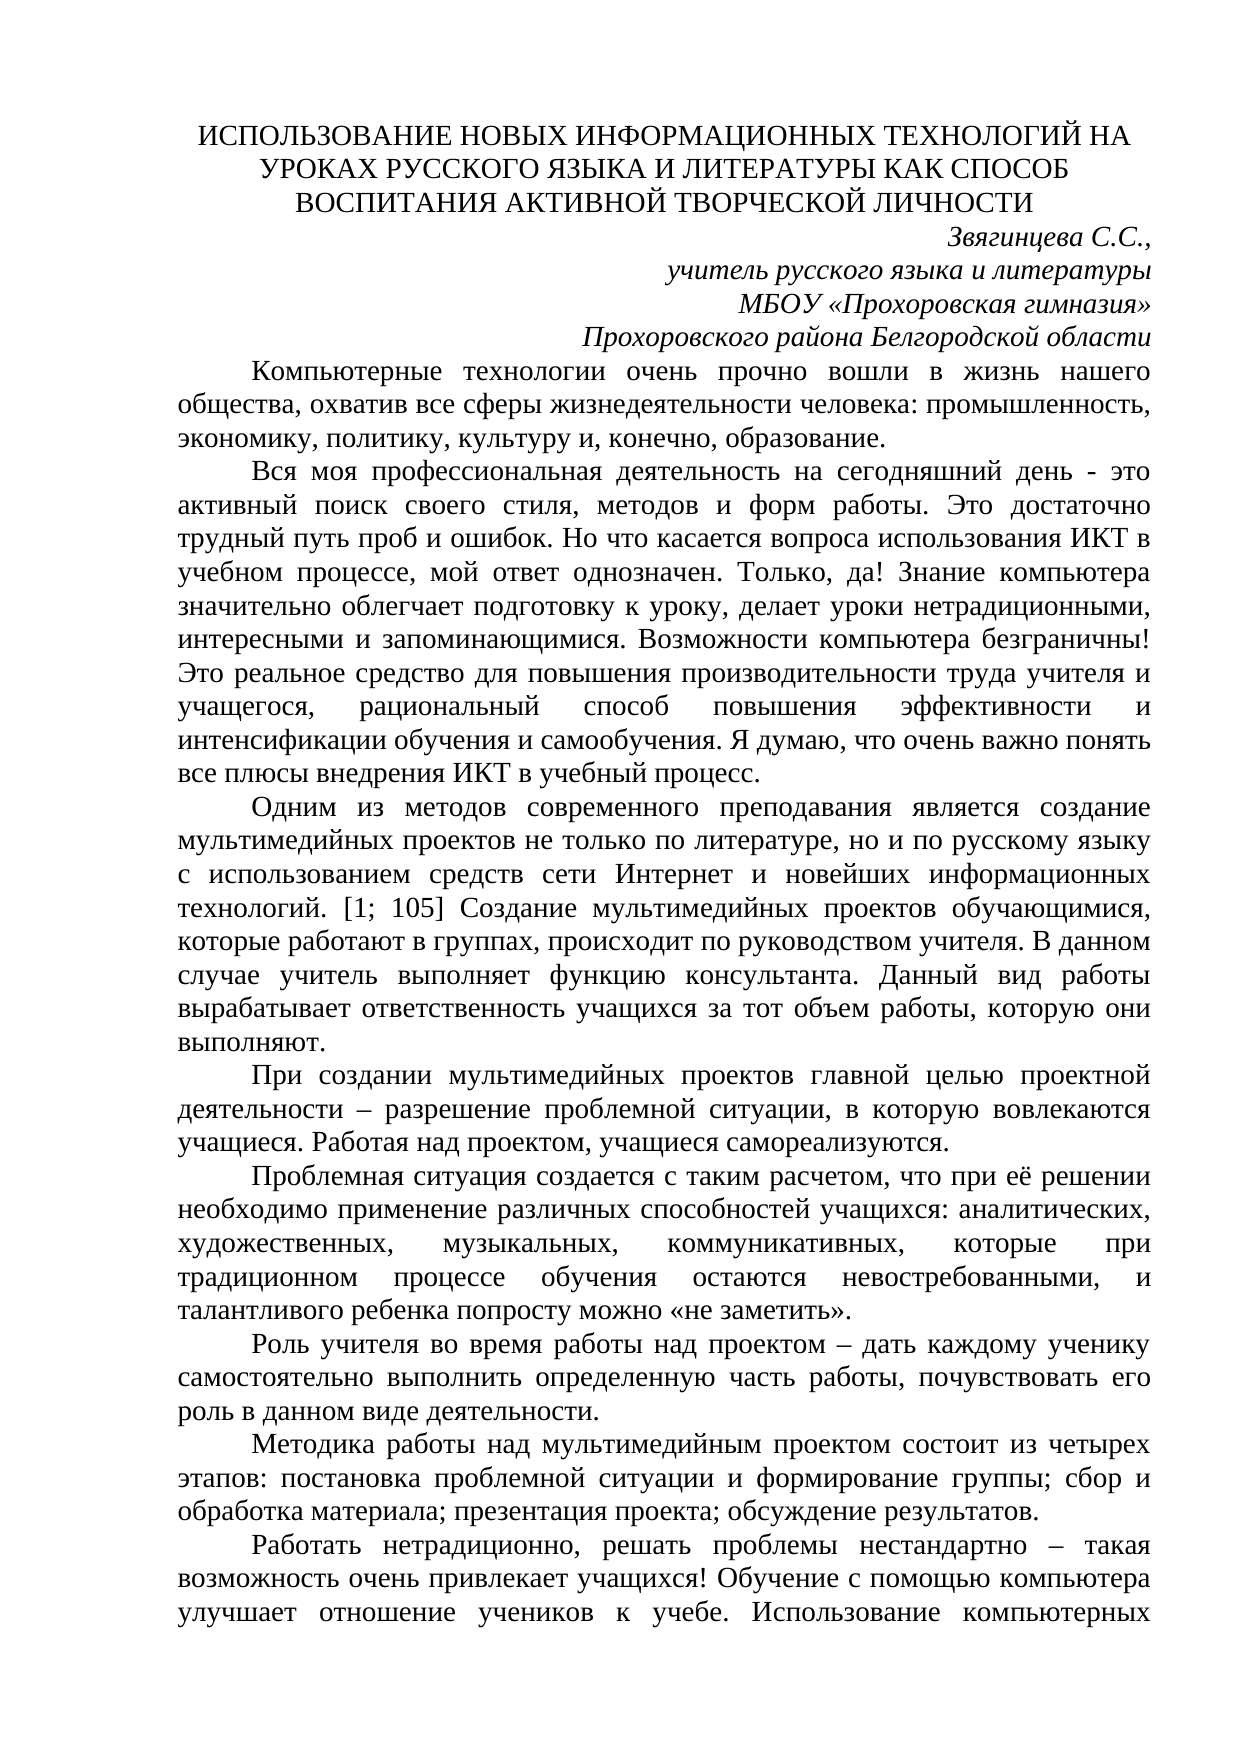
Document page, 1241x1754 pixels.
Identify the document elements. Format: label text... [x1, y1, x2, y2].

text Прохоровского района Белгородской области [177, 319, 1152, 353]
text МБОУ «Прохоровская гимназия» [177, 286, 1152, 319]
text учитель русского языка и литературы [177, 252, 1152, 286]
text ИСПОЛЬЗОВАНИЕ НОВЫХ ИНФОРМАЦИОННЫХ ТЕХНОЛОГИЙ НА УРОКАХ РУССКОГО ЯЗЫКА И ЛИТЕРАТУРЫ КАК СПОСОБ ВОСПИТАНИЯ АКТИВНОЙ ТВОРЧЕСКОЙ ЛИЧНОСТИ [177, 118, 1152, 219]
text Методика работы над мультимедийным проектом состоит из четырех этапов: постановка проблемной ситуации и формирование группы; сбор и обработка материала; презентация проекта; обсуждение результатов. [177, 1426, 1152, 1527]
text Вся моя профессиональная деятельность на сегодняшний день - это активный поиск своего стиля, методов и форм работы. Это достаточно трудный путь проб и ошибок. Но что касается вопроса использования ИКТ в учебном процессе, мой ответ однозначен. Только, да! Знание компьютера значительно облегчает подготовку к уроку, делает уроки нетрадиционными, интересными и запоминающимися. Возможности компьютера безграничны! Это реальное средство для повышения производительности труда учителя и учащегося, рациональный способ повышения эффективности и интенсификации обучения и самообучения. Я думаю, что очень важно понять все плюсы внедрения ИКТ в учебный процесс. [177, 453, 1152, 789]
text Одним из методов современного преподавания является создание мультимедийных проектов не только по литературе, но и по русскому языку с использованием средств сети Интернет и новейших информационных технологий. [1; 105] Создание мультимедийных проектов обучающимися, которые работают в группах, происходит по руководством учителя. В данном случае учитель выполняет функцию консультанта. Данный вид работы вырабатывает ответственность учащихся за тот объем работы, которую они выполняют. [177, 789, 1152, 1057]
text Компьютерные технологии очень прочно вошли в жизнь нашего общества, охватив все сферы жизнедеятельности человека: промышленность, экономику, политику, культуру и, конечно, образование. [177, 353, 1152, 453]
text Звягинцева С.С., [177, 219, 1152, 252]
text При создании мультимедийных проектов главной целью проектной деятельности – разрешение проблемной ситуации, в которую вовлекаются учащиеся. Работая над проектом, учащиеся самореализуются. [177, 1057, 1152, 1158]
text Проблемная ситуация создается с таким расчетом, что при её решении необходимо применение различных способностей учащихся: аналитических, художественных, музыкальных, коммуникативных, которые при традиционном процессе обучения остаются невостребованными, и талантливого ребенка попросту можно «не заметить». [177, 1158, 1152, 1326]
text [177, 1527, 1152, 1628]
text Роль учителя во время работы над проектом – дать каждому ученику самостоятельно выполнить определенную часть работы, почувствовать его роль в данном виде деятельности. [177, 1326, 1152, 1426]
